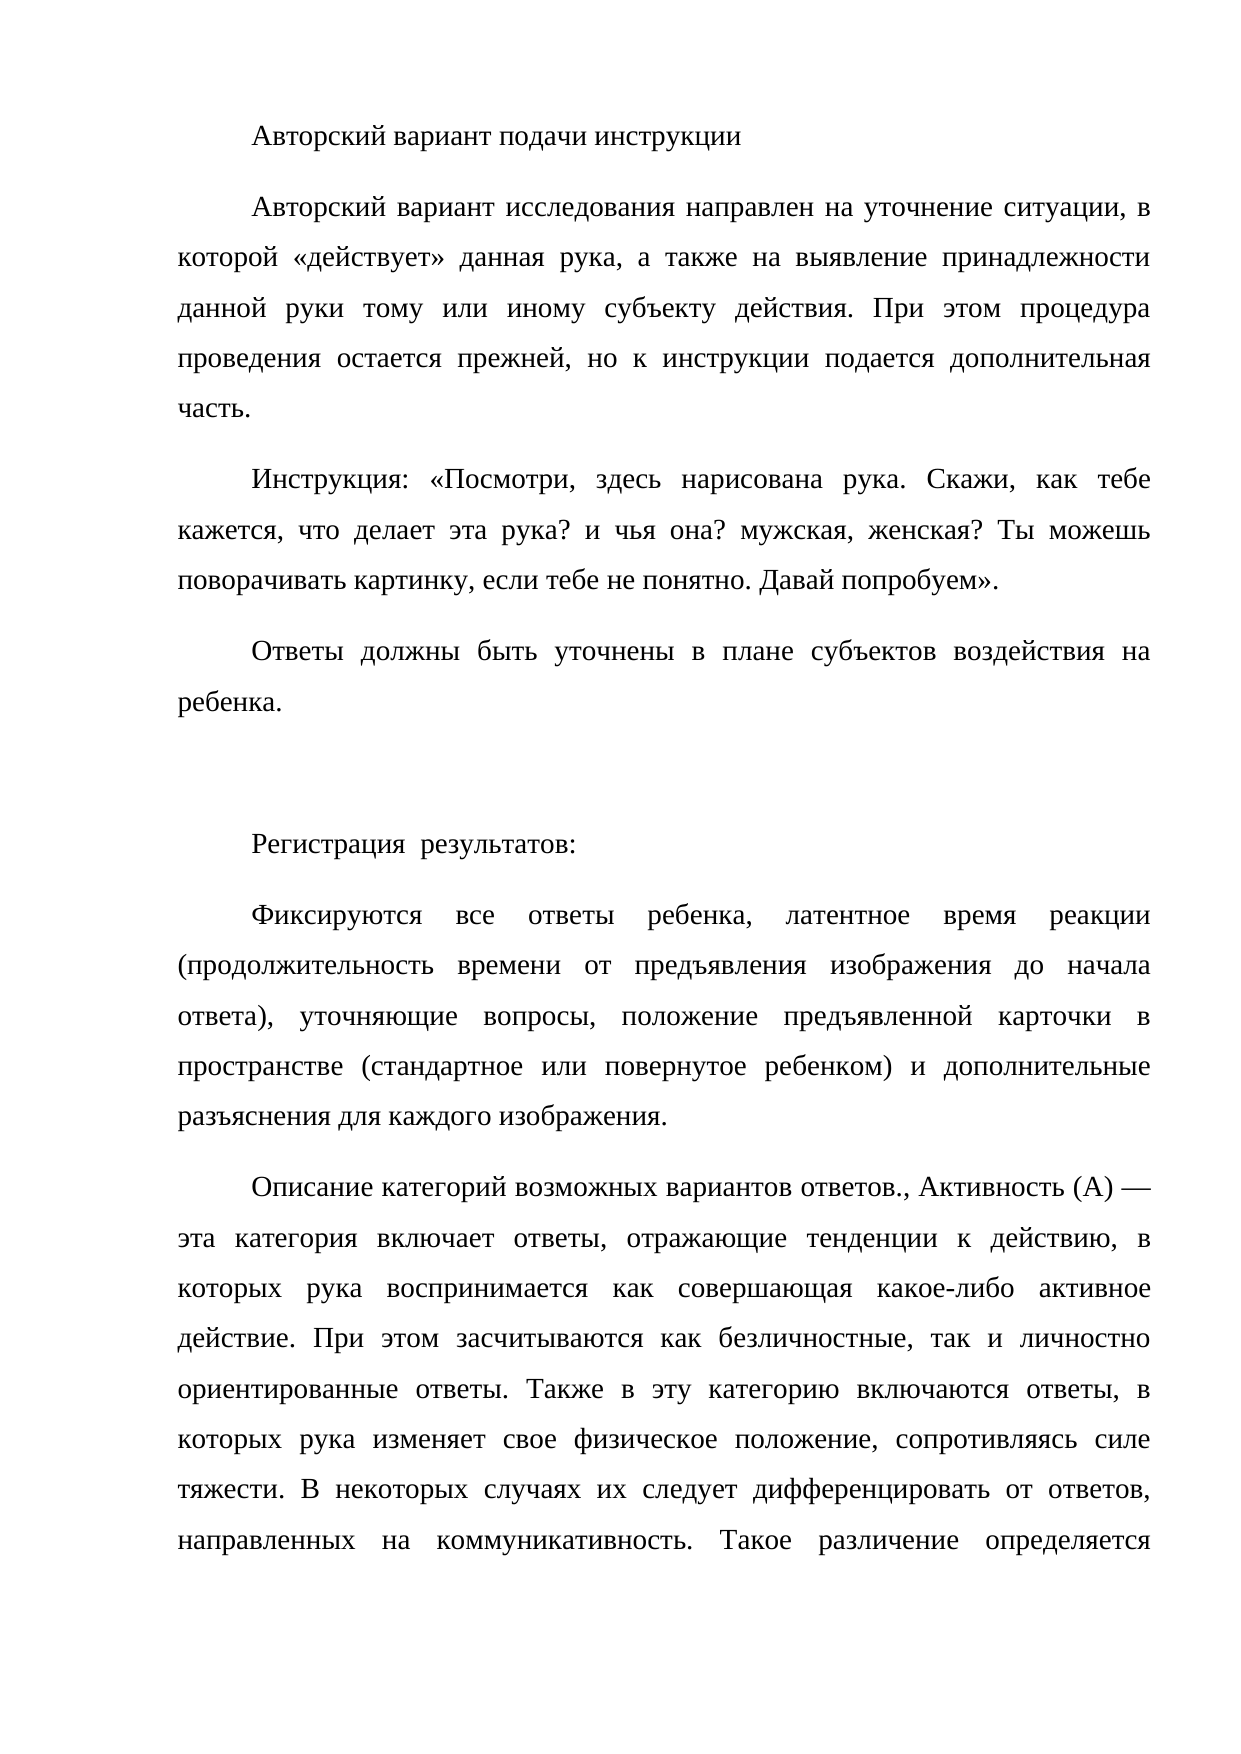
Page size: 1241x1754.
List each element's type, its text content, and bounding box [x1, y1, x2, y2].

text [177, 1169, 1152, 1555]
text Ответы должны быть уточнены в плане субъектов воздействия на ребенка. [177, 633, 1152, 717]
text Инструкция: «Посмотри, здесь нарисована рука. Скажи, как тебе кажется, что делает эта рука? и чья она? мужская, женская? Ты можешь поворачивать картинку, если тебе не понятно. Давай попробуем». [177, 462, 1152, 596]
text Авторский вариант исследования направлен на уточнение ситуации, в которой «действует» данная рука, а также на выявление принадлежности данной руки тому или иному субъекту действия. При этом процедура проведения остается прежней, но к инструкции подается дополнительная часть. [177, 189, 1152, 424]
text Авторский вариант подачи инструкции [177, 118, 1152, 152]
text Регистрация результатов: [177, 826, 1152, 859]
text Фиксируются все ответы ребенка, латентное время реакции (продолжительность времени от предъявления изображения до начала ответа), уточняющие вопросы, положение предъявленной карточки в пространстве (стандартное или повернутое ребенком) и дополнительные разъяснения для каждого изображения. [177, 897, 1152, 1132]
